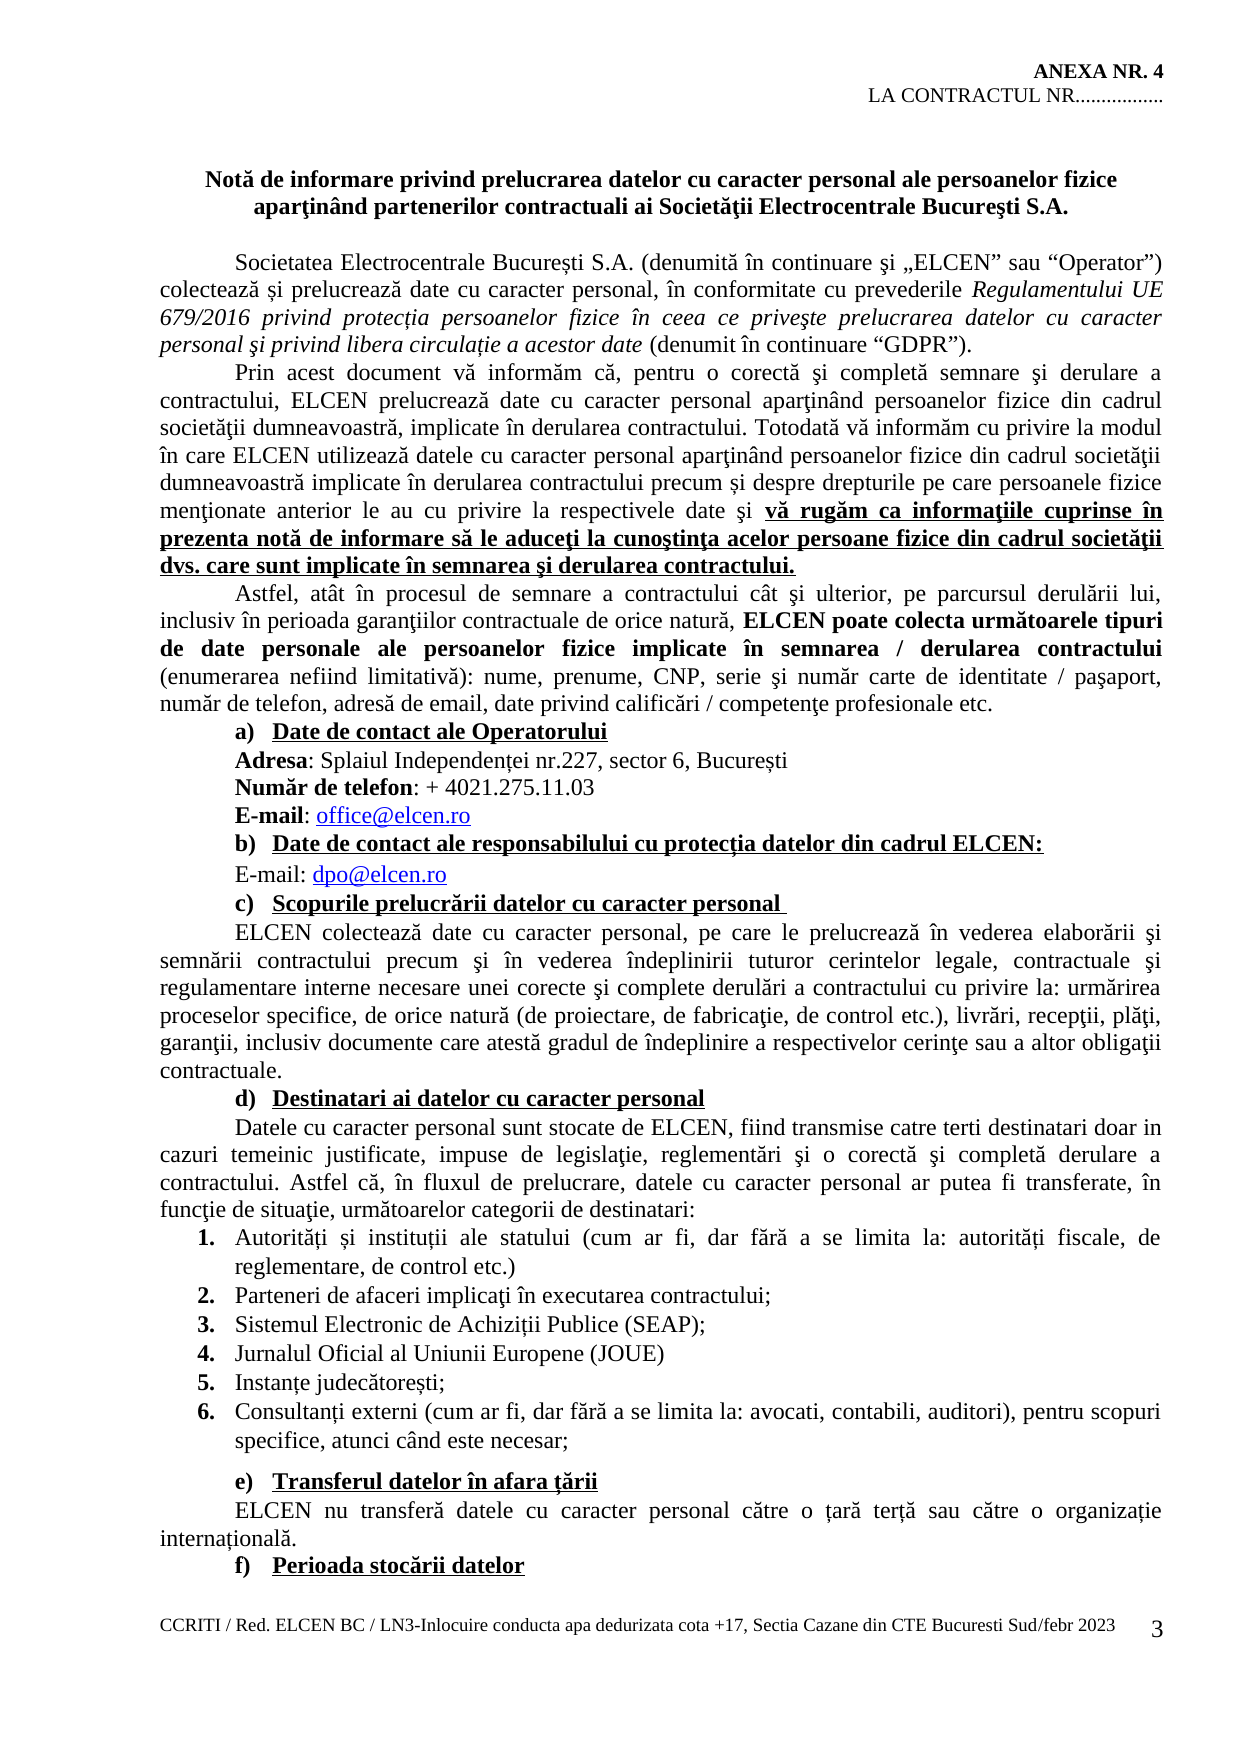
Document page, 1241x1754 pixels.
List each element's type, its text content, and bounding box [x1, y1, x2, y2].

list Instanțe judecătorești; [197, 1368, 1163, 1395]
text ELCEN nu transferă datele cu caracter personal către o țară terță sau către o organizație internațională. [159, 1496, 1163, 1551]
list Sistemul Electronic de Achiziții Publice (SEAP); [197, 1310, 1163, 1337]
list Scopurile prelucrării datelor cu caracter personal [234, 888, 1163, 917]
list Perioada stocării datelor [234, 1551, 1163, 1579]
text Notă de informare privind prelucrarea datelor cu caracter personal ale persoanelor fizice aparţinând partenerilor contractuali ai Societăţii Electrocentrale Bucureşti S.A. [159, 165, 1163, 220]
list Consultanți externi (cum ar fi, dar fără a se limita la: avocati, contabili, auditori), pentru scopuri specifice, atunci când este necesar; [197, 1397, 1163, 1453]
text LA CONTRACTUL NR................. [159, 83, 1163, 107]
list Parteneri de afaceri implicaţi în executarea contractului; [197, 1281, 1163, 1308]
list Date de contact ale Operatorului [234, 717, 1163, 744]
text ANEXA NR. 4 [159, 59, 1163, 83]
text Număr de telefon: + 4021.275.11.03 [159, 773, 1163, 801]
list Transferul datelor în afara țării [234, 1467, 1163, 1495]
text Prin acest document vă informăm că, pentru o corectă şi completă semnare şi derulare a contractului, ELCEN prelucrează date cu caracter personal aparţinând persoanelor fizice din cadrul societăţii dumneavoastră, implicate în derularea contractului. Totodată vă informăm cu privire la modul în care ELCEN utilizează datele cu caracter personal aparţinând persoanelor fizice din cadrul societăţii dumneavoastră implicate în derularea contractului precum și despre drepturile pe care persoanele fizice menţionate anterior le au cu privire la respectivele date şi vă rugăm ca informaţiile cuprinse în prezenta notă de informare să le aduceţi la cunoştinţa acelor persoane fizice din cadrul societăţii dvs. care sunt implicate în semnarea şi derularea contractului. [159, 358, 1163, 548]
text E-mail: dpo@elcen.ro [159, 860, 1163, 888]
text Datele cu caracter personal sunt stocate de ELCEN, fiind transmise catre terti destinatari doar in cazuri temeinic justificate, impuse de legislaţie, reglementări şi o corectă şi completă derulare a contractului. Astfel că, în fluxul de prelucrare, datele cu caracter personal ar putea fi transferate, în funcţie de situaţie, următoarelor categorii de destinatari: [159, 1113, 1163, 1223]
list Date de contact ale responsabilului cu protecția datelor din cadrul ELCEN: [234, 829, 1229, 856]
text ELCEN colectează date cu caracter personal, pe care le prelucrează în vederea elaborării şi semnării contractului precum şi în vederea îndeplinirii tuturor cerintelor legale, contractuale şi regulamentare interne necesare unei corecte şi complete derulări a contractului cu privire la: urmărirea proceselor specifice, de orice natură (de proiectare, de fabricaţie, de control etc.), livrări, recepţii, plăţi, garanţii, inclusiv documente care atestă gradul de îndeplinire a respectivelor cerinţe sau a altor obligaţii contractuale. [159, 918, 1163, 1084]
text Astfel, atât în procesul de semnare a contractului cât şi ulterior, pe parcursul derulării lui, inclusiv în perioada garanţiilor contractuale de orice natură, ELCEN poate colecta următoarele tipuri de date personale ale persoanelor fizice implicate în semnarea / derularea contractului (enumerarea nefiind limitativă): nume, prenume, CNP, serie şi număr carte de identitate / paşaport, număr de telefon, adresă de email, date privind calificări / competenţe profesionale etc. [159, 579, 1163, 717]
list Autorități și instituții ale statului (cum ar fi, dar fără a se limita la: autorități fiscale, de reglementare, de control etc.) [197, 1223, 1163, 1279]
text Societatea Electrocentrale București S.A. (denumită în continuare şi „ELCEN” sau “Operator”) colectează și prelucrează date cu caracter personal, în conformitate cu prevederile Regulamentului UE 679/2016 privind protecția persoanelor fizice în ceea ce priveşte prelucrarea datelor cu caracter personal şi privind libera circulație a acestor date (denumit în continuare “GDPR”). [159, 248, 1163, 358]
text Adresa: Splaiul Independenței nr.227, sector 6, București [159, 746, 1163, 773]
list Jurnalul Oficial al Uniunii Europene (JOUE) [197, 1339, 1163, 1366]
list Destinatari ai datelor cu caracter personal [234, 1084, 1163, 1111]
text E-mail: office@elcen.ro [159, 801, 1163, 829]
